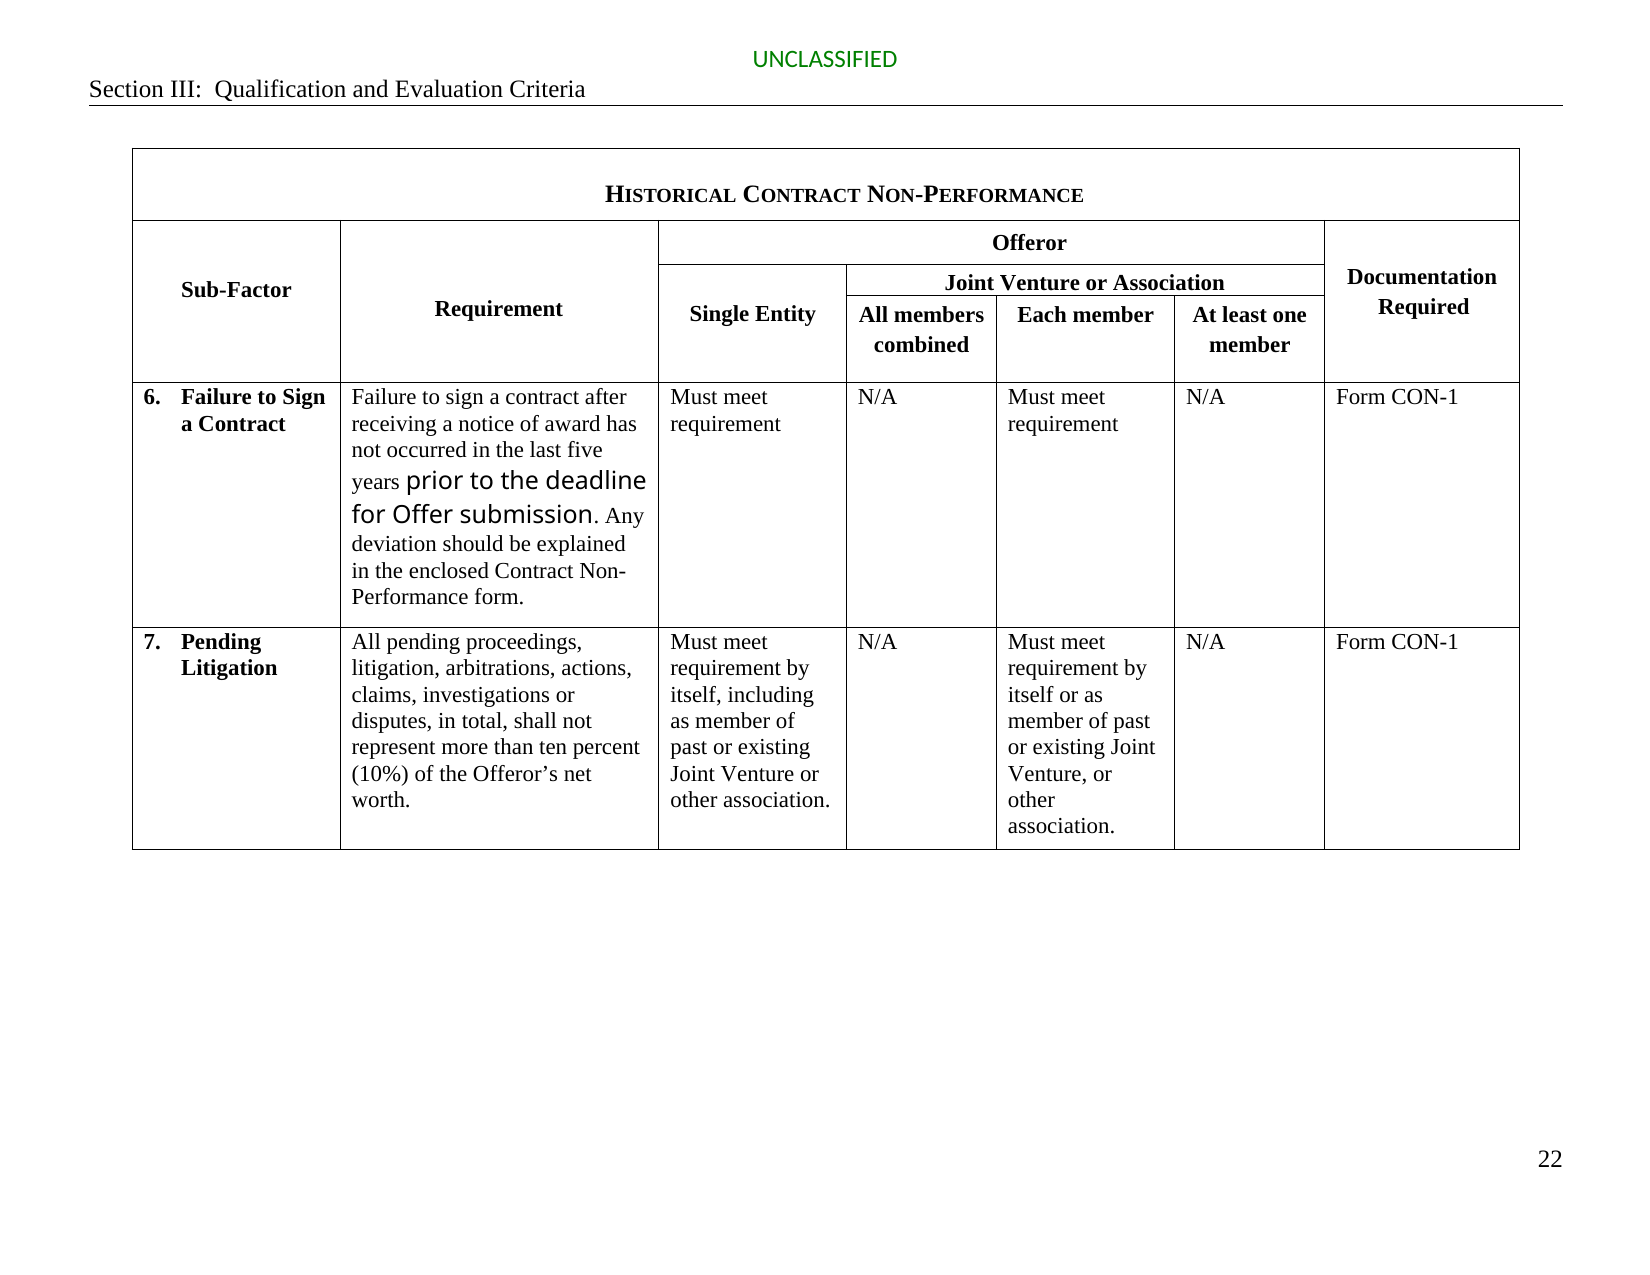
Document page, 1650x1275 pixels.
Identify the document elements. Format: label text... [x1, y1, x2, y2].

table_cell Must meet requirement [997, 383, 1174, 627]
table_header Historical Contract Non-Performance [133, 149, 1519, 220]
table_cell Joint Venture or Association [847, 265, 1324, 295]
table_cell N/A [847, 383, 996, 627]
table_cell Single Entity [659, 265, 846, 382]
table_cell Each member [997, 296, 1174, 382]
table_cell Failure to Sign a Contract [133, 383, 340, 627]
table_cell Documentation Required [1325, 221, 1519, 382]
table_cell Requirement [341, 221, 658, 382]
table_cell N/A [1175, 628, 1324, 848]
table_cell Form CON-1 [1325, 628, 1519, 848]
table_cell Pending Litigation [133, 628, 340, 848]
table_cell Must meet requirement by itself or as member of past or existing Joint Venture, or other association. [997, 628, 1174, 848]
table_cell Must meet requirement by itself, including as member of past or existing Joint Venture or other association. [659, 628, 846, 848]
table_cell At least one member [1175, 296, 1324, 382]
table_cell Failure to sign a contract after receiving a notice of award has not occurred in the last five years prior to the deadline for Offer submission. Any deviation should be explained in the enclosed Contract Non-Performance form. [341, 383, 658, 627]
table_cell N/A [847, 628, 996, 848]
table_cell Sub-Factor [133, 221, 340, 382]
table_cell All members combined [847, 296, 996, 382]
table_cell N/A [1175, 383, 1324, 627]
table_cell Offeror [659, 221, 1324, 264]
table_cell Must meet requirement [659, 383, 846, 627]
table_cell Form CON-1 [1325, 383, 1519, 627]
table_cell All pending proceedings, litigation, arbitrations, actions, claims, investigations or disputes, in total, shall not represent more than ten percent (10%) of the Offeror’s net worth. [341, 628, 658, 848]
